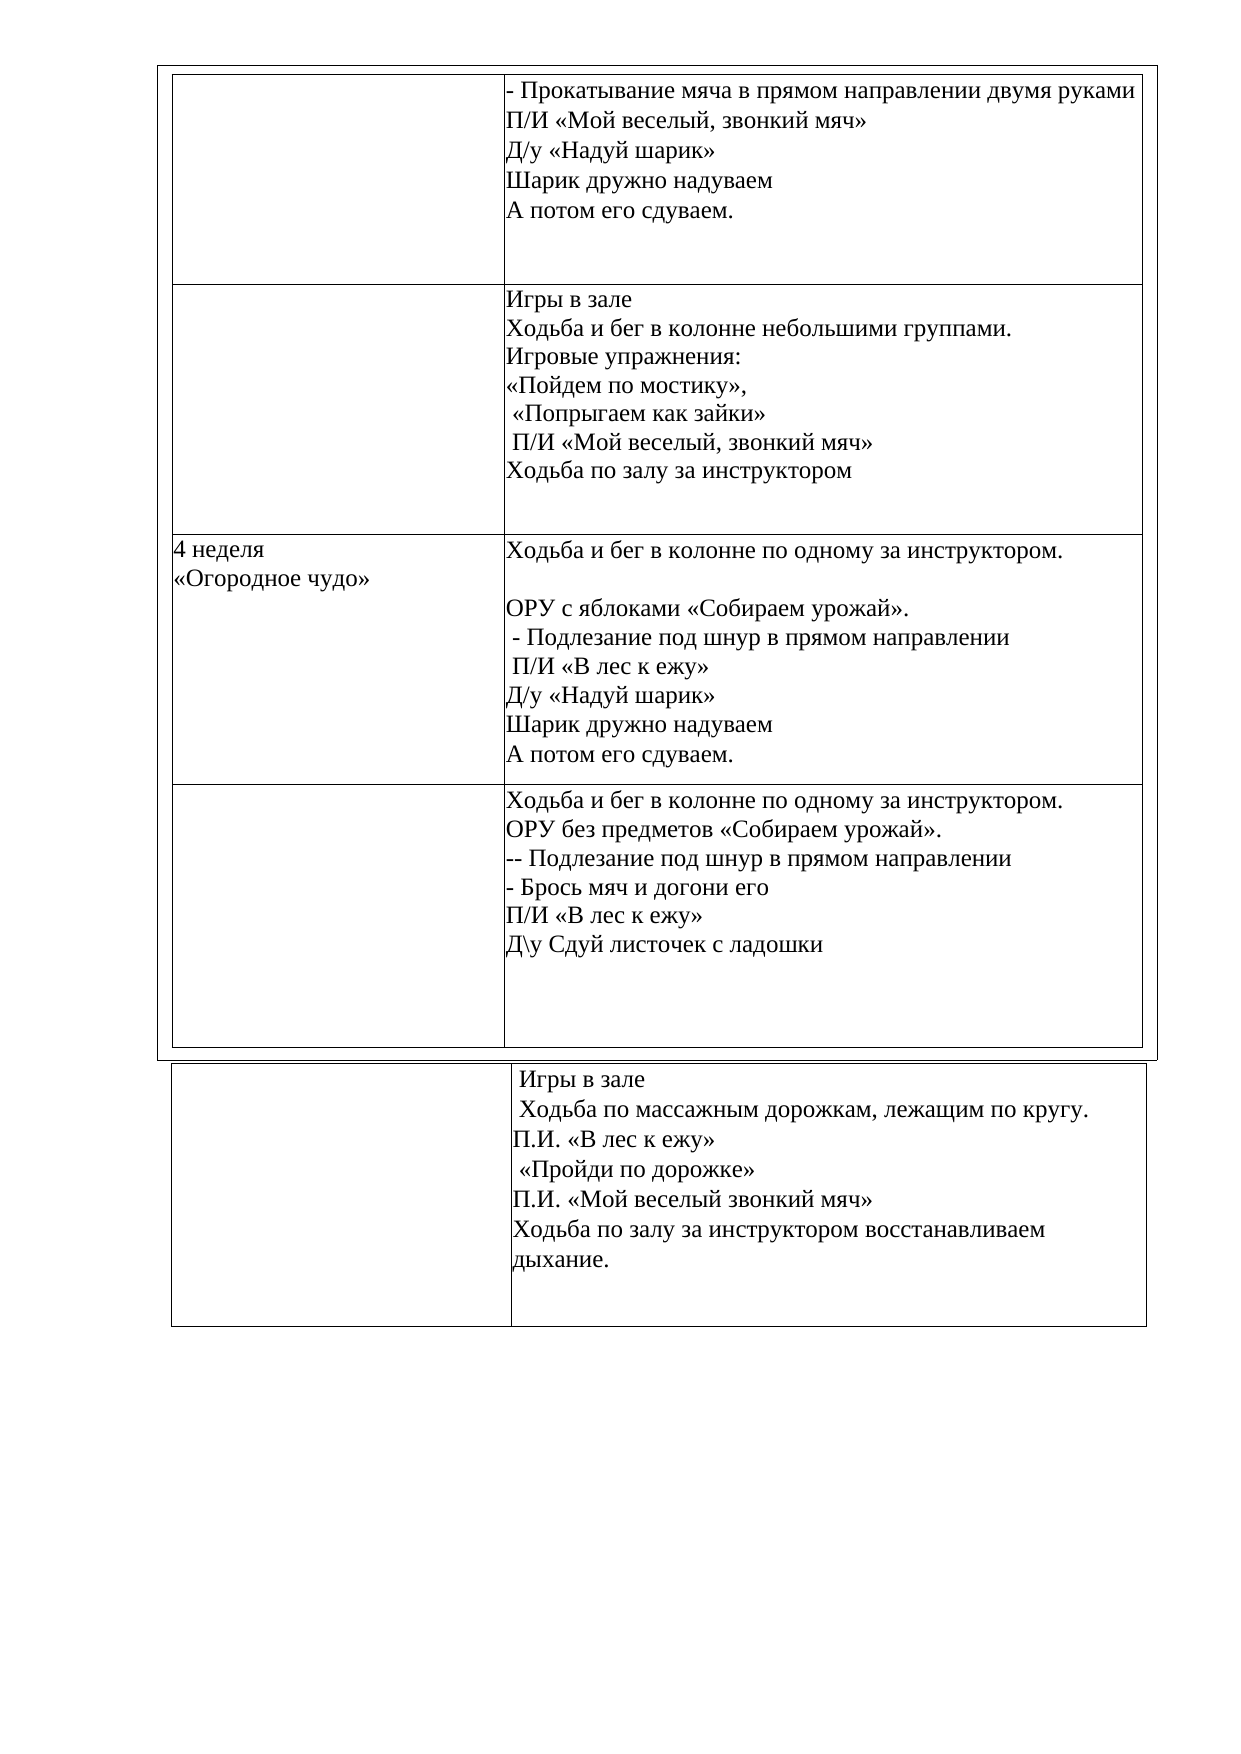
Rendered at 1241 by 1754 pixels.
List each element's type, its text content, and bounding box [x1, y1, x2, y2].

table_cell [173, 785, 504, 1047]
table_header [173, 75, 504, 283]
table_header Игры в зале Ходьба по массажным дорожкам, лежащим по кругу. П.И. «В лес к ежу» «Пройди по дорожке» П.И. «Мой веселый звонкий мяч» Ходьба по залу за инструктором восстанавливаем дыхание. [512, 1064, 1146, 1326]
table_cell [173, 285, 504, 534]
table_cell Игры в зале Ходьба и бег в колонне небольшими группами. Игровые упражнения: «Пойдем по мостику», «Попрыгаем как зайки» П/И «Мой веселый, звонкий мяч» Ходьба по залу за инструктором [505, 285, 1142, 534]
table_cell 4 неделя «Огородное чудо» [173, 535, 504, 784]
table_header - Прокатывание мяча в прямом направлении двумя руками П/И «Мой веселый, звонкий мяч» Д/у «Надуй шарик» Шарик дружно надуваем А потом его сдуваем. [505, 75, 1142, 283]
table_cell Ходьба и бег в колонне по одному за инструктором. ОРУ с яблоками «Собираем урожай». - Подлезание под шнур в прямом направлении П/И «В лес к ежу» Д/у «Надуй шарик» Шарик дружно надуваем А потом его сдуваем. [505, 535, 1142, 784]
table_cell Ходьба и бег в колонне по одному за инструктором. ОРУ без предметов «Собираем урожай». -- Подлезание под шнур в прямом направлении - Брось мяч и догони его П/И «В лес к ежу» Д\у Сдуй листочек с ладошки [505, 785, 1142, 1047]
table_header [172, 1064, 511, 1326]
